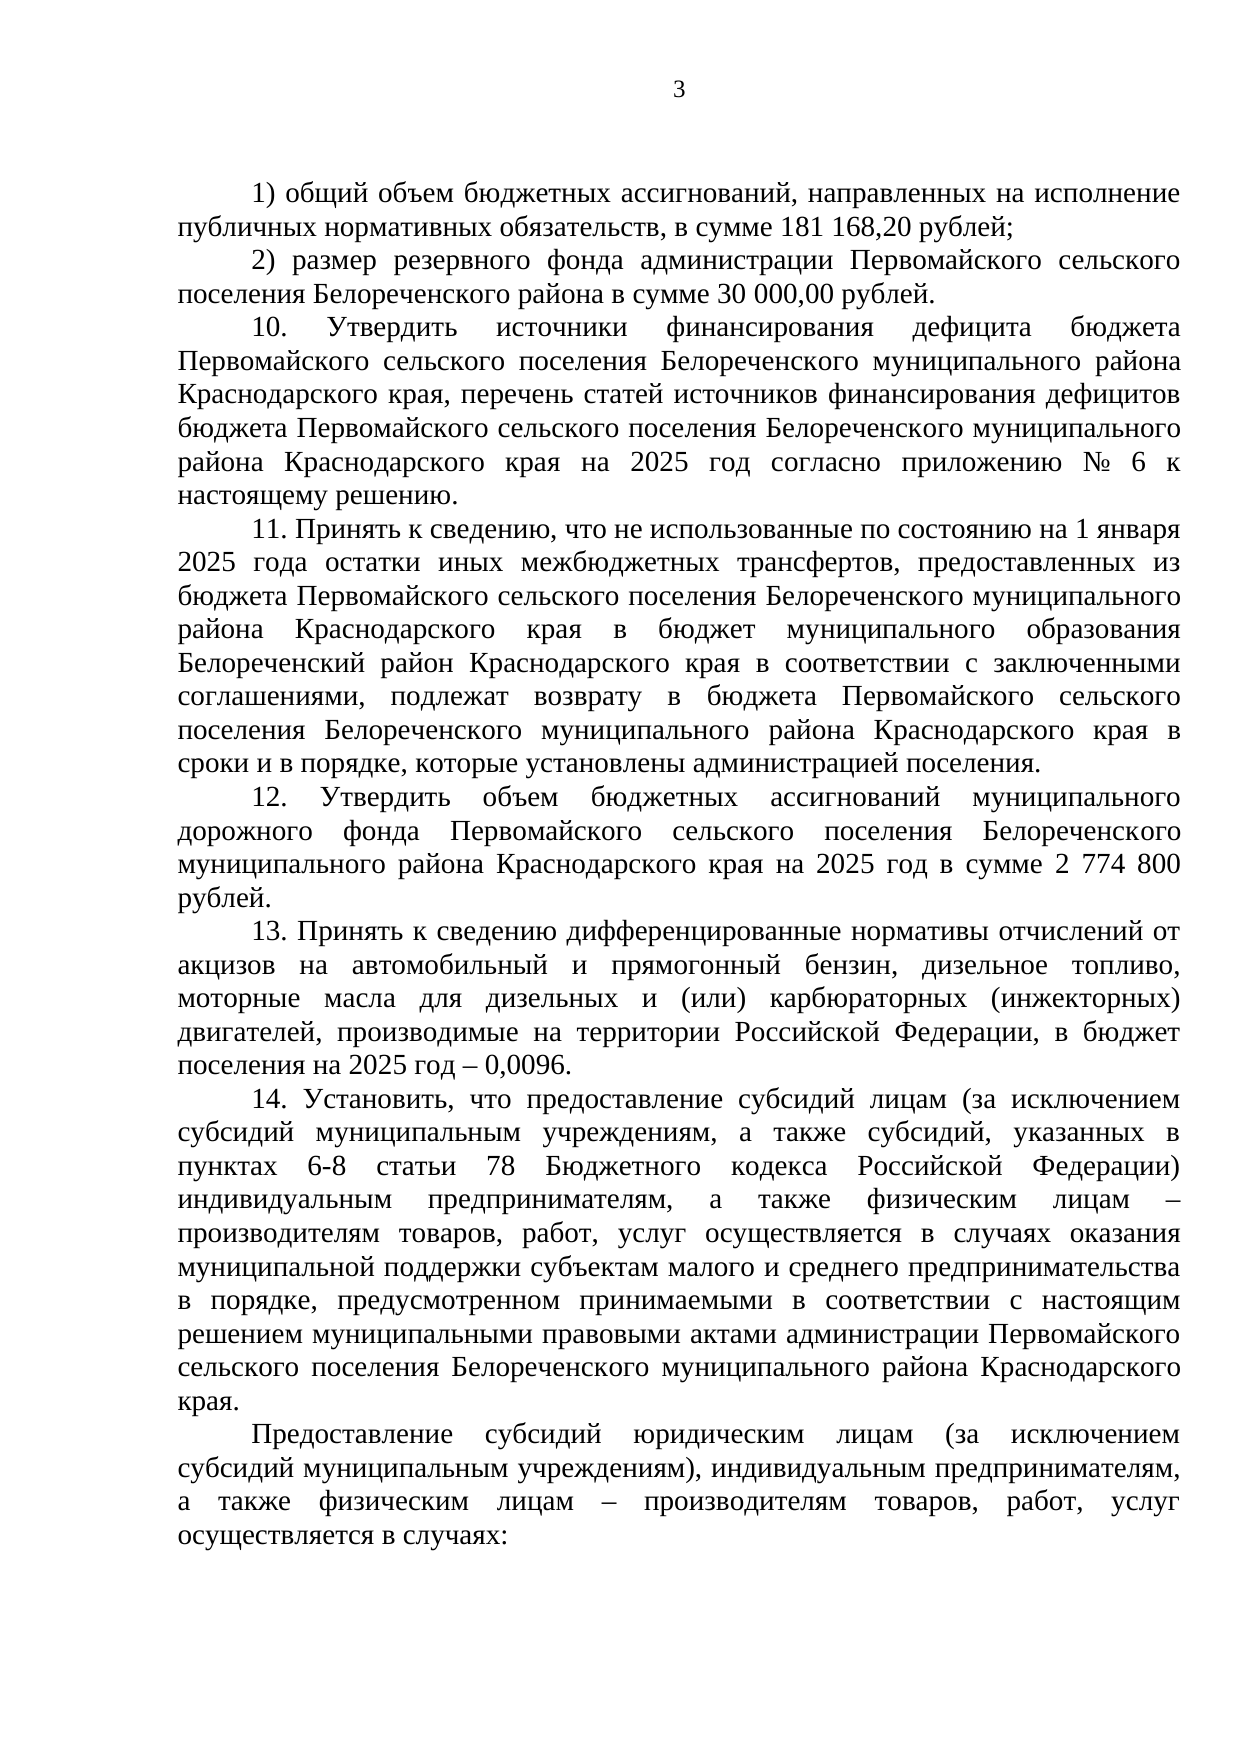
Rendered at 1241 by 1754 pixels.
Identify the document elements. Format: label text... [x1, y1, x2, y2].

text 12. Утвердить объем бюджетных ассигнований муниципального дорожного фонда Первомайского сельского поселения Белореченского муниципального района Краснодарского края на 2025 год в сумме 2 774 800 рублей. [177, 779, 1181, 913]
text 11. Принять к сведению, что не использованные по состоянию на 1 января 2025 года остатки иных межбюджетных трансфертов, предоставленных из бюджета Первомайского сельского поселения Белореченского муниципального района Краснодарского края в бюджет муниципального образования Белореченский район Краснодарского края в соответствии с заключенными соглашениями, подлежат возврату в бюджета Первомайского сельского поселения Белореченского муниципального района Краснодарского края в сроки и в порядке, которые установлены администрацией поселения. [177, 511, 1181, 779]
text 1) общий объем бюджетных ассигнований, направленных на исполнение публичных нормативных обязательств, в сумме 181 168,20 рублей; [177, 175, 1181, 242]
text 14. Установить, что предоставление субсидий лицам (за исключением субсидий муниципальным учреждениям, а также субсидий, указанных в пунктах 6-8 статьи 78 Бюджетного кодекса Российской Федерации) индивидуальным предпринимателям, а также физическим лицам – производителям товаров, работ, услуг осуществляется в случаях оказания муниципальной поддержки субъектам малого и среднего предпринимательства в порядке, предусмотренном принимаемыми в соответствии с настоящим решением муниципальными правовыми актами администрации Первомайского сельского поселения Белореченского муниципального района Краснодарского края. [177, 1081, 1181, 1416]
text Предоставление субсидий юридическим лицам (за исключением субсидий муниципальным учреждениям), индивидуальным предпринимателям, а также физическим лицам – производителям товаров, работ, услуг осуществляется в случаях: [177, 1416, 1181, 1551]
text 10. Утвердить источники финансирования дефицита бюджета Первомайского сельского поселения Белореченского муниципального района Краснодарского края, перечень статей источников финансирования дефицитов бюджета Первомайского сельского поселения Белореченского муниципального района Краснодарского края на 2025 год согласно приложению № 6 к настоящему решению. [177, 309, 1181, 511]
text 13. Принять к сведению дифференцированные нормативы отчислений от акцизов на автомобильный и прямогонный бензин, дизельное топливо, моторные масла для дизельных и (или) карбюраторных (инжекторных) двигателей, производимые на территории Российской Федерации, в бюджет поселения на 2025 год – 0,0096. [177, 913, 1181, 1081]
text 2) размер резервного фонда администрации Первомайского сельского поселения Белореченского района в сумме 30 000,00 рублей. [177, 242, 1181, 309]
